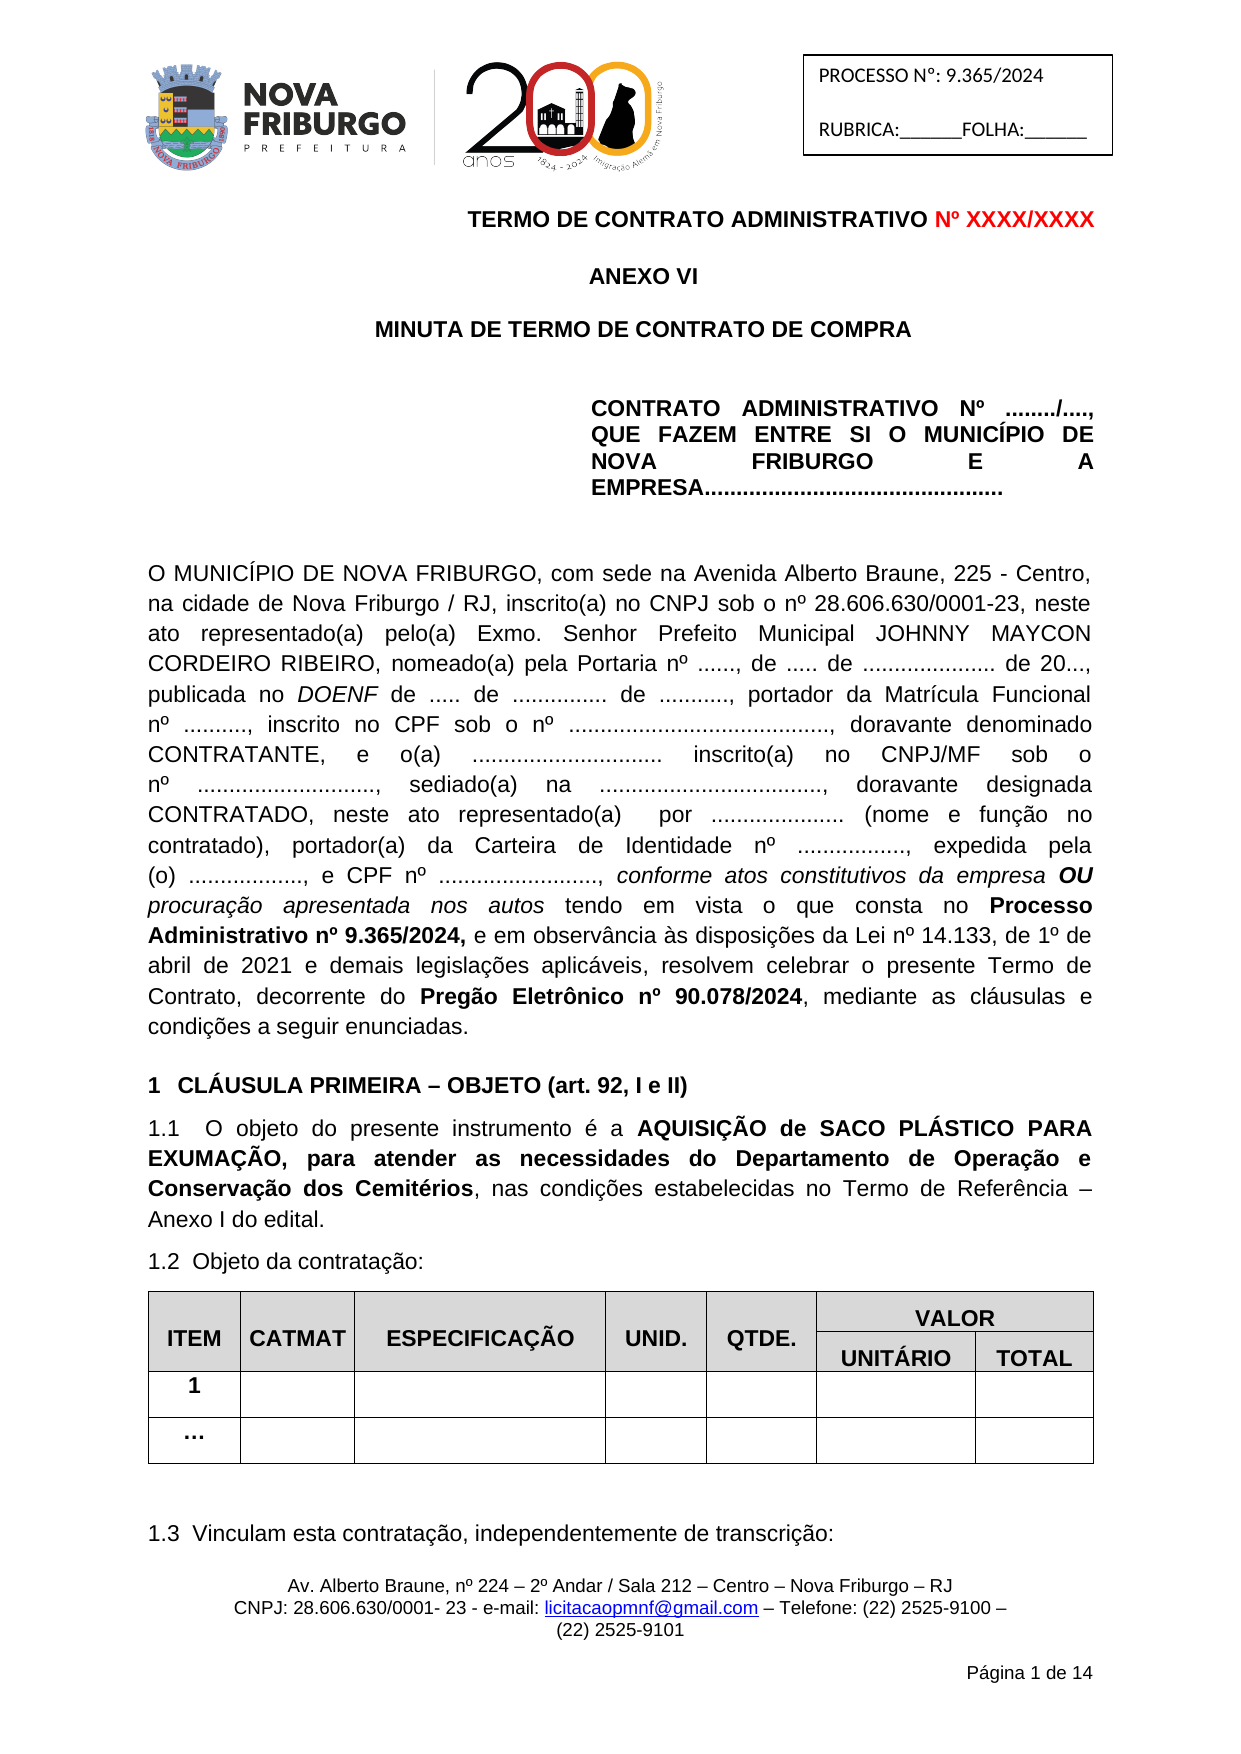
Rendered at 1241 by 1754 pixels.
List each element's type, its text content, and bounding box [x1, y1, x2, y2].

table_cell [707, 1372, 816, 1417]
table_header ITEM [149, 1292, 240, 1371]
table_cell [355, 1418, 605, 1463]
table_cell UNITÁRIO [817, 1332, 975, 1371]
table_cell [707, 1418, 816, 1463]
text ANEXO VI [192, 263, 1094, 289]
table_cell TOTAL [976, 1332, 1093, 1371]
picture [118, 29, 695, 200]
list CLÁUSULA PRIMEIRA – OBJETO (art. 92, I e II) [148, 1072, 1092, 1099]
table_cell [976, 1418, 1093, 1463]
list Vinculam esta contratação, independentemente de transcrição: [148, 1519, 1092, 1546]
list Objeto da contratação: [148, 1248, 1092, 1275]
table_cell [355, 1372, 605, 1417]
list O objeto do presente instrumento é a AQUISIÇÃO de SACO PLÁSTICO PARA EXUMAÇÃO, para atender as necessidades do Departamento de Operação e Conservação dos Cemitérios, nas condições estabelecidas no Termo de Referência – Anexo I do edital. [148, 1115, 1092, 1232]
table_header UNID. [606, 1292, 706, 1371]
table_cell 1 [149, 1372, 240, 1417]
table_header CATMAT [241, 1292, 354, 1371]
table_cell [241, 1418, 354, 1463]
text MINUTA DE TERMO DE CONTRATO DE COMPRA [192, 316, 1094, 342]
table_header QTDE. [707, 1292, 816, 1371]
table_cell [817, 1418, 975, 1463]
table_cell … [149, 1418, 240, 1463]
table_header ESPECIFICAÇÃO [355, 1292, 605, 1371]
table_cell [241, 1372, 354, 1417]
table_cell [817, 1372, 975, 1417]
text O MUNICÍPIO DE NOVA FRIBURGO, com sede na Avenida Alberto Braune, 225 - Centro, na cidade de Nova Friburgo / RJ, inscrito(a) no CNPJ sob o nº 28.606.630/0001-23, neste ato representado(a) pelo(a) Exmo. Senhor Prefeito Municipal JOHNNY MAYCON CORDEIRO RIBEIRO, nomeado(a) pela Portaria nº ......, de ..... de ..................... de 20..., publicada no DOENF de ..... de ............... de ..........., portador da Matrícula Funcional nº .........., inscrito no CPF sob o nº ........................................., doravante denominado CONTRATANTE, e o(a) .............................. inscrito(a) no CNPJ/MF sob o nº ............................, sediado(a) na ..................................., doravante designada CONTRATADO, neste ato representado(a) por ..................... (nome e função no contratado), portador(a) da Carteira de Identidade nº ................., expedida pela (o) .................., e CPF nº ........................., conforme atos constitutivos da empresa OU procuração apresentada nos autos tendo em vista o que consta no Processo Administrativo nº 9.365/2024, e em observância às disposições da Lei nº 14.133, de 1º de abril de 2021 e demais legislações aplicáveis, resolvem celebrar o presente Termo de Contrato, decorrente do Pregão Eletrônico nº 90.078/2024, mediante as cláusulas e condições a seguir enunciadas. [148, 560, 1092, 1039]
table_cell [606, 1418, 706, 1463]
table_cell [976, 1372, 1093, 1417]
table_cell [606, 1372, 706, 1417]
table_header VALOR [817, 1292, 1093, 1331]
text CONTRATO ADMINISTRATIVO Nº ......../...., QUE FAZEM ENTRE SI O MUNICÍPIO DE NOVA FRIBURGO E A EMPRESA............................................... [591, 395, 1094, 500]
